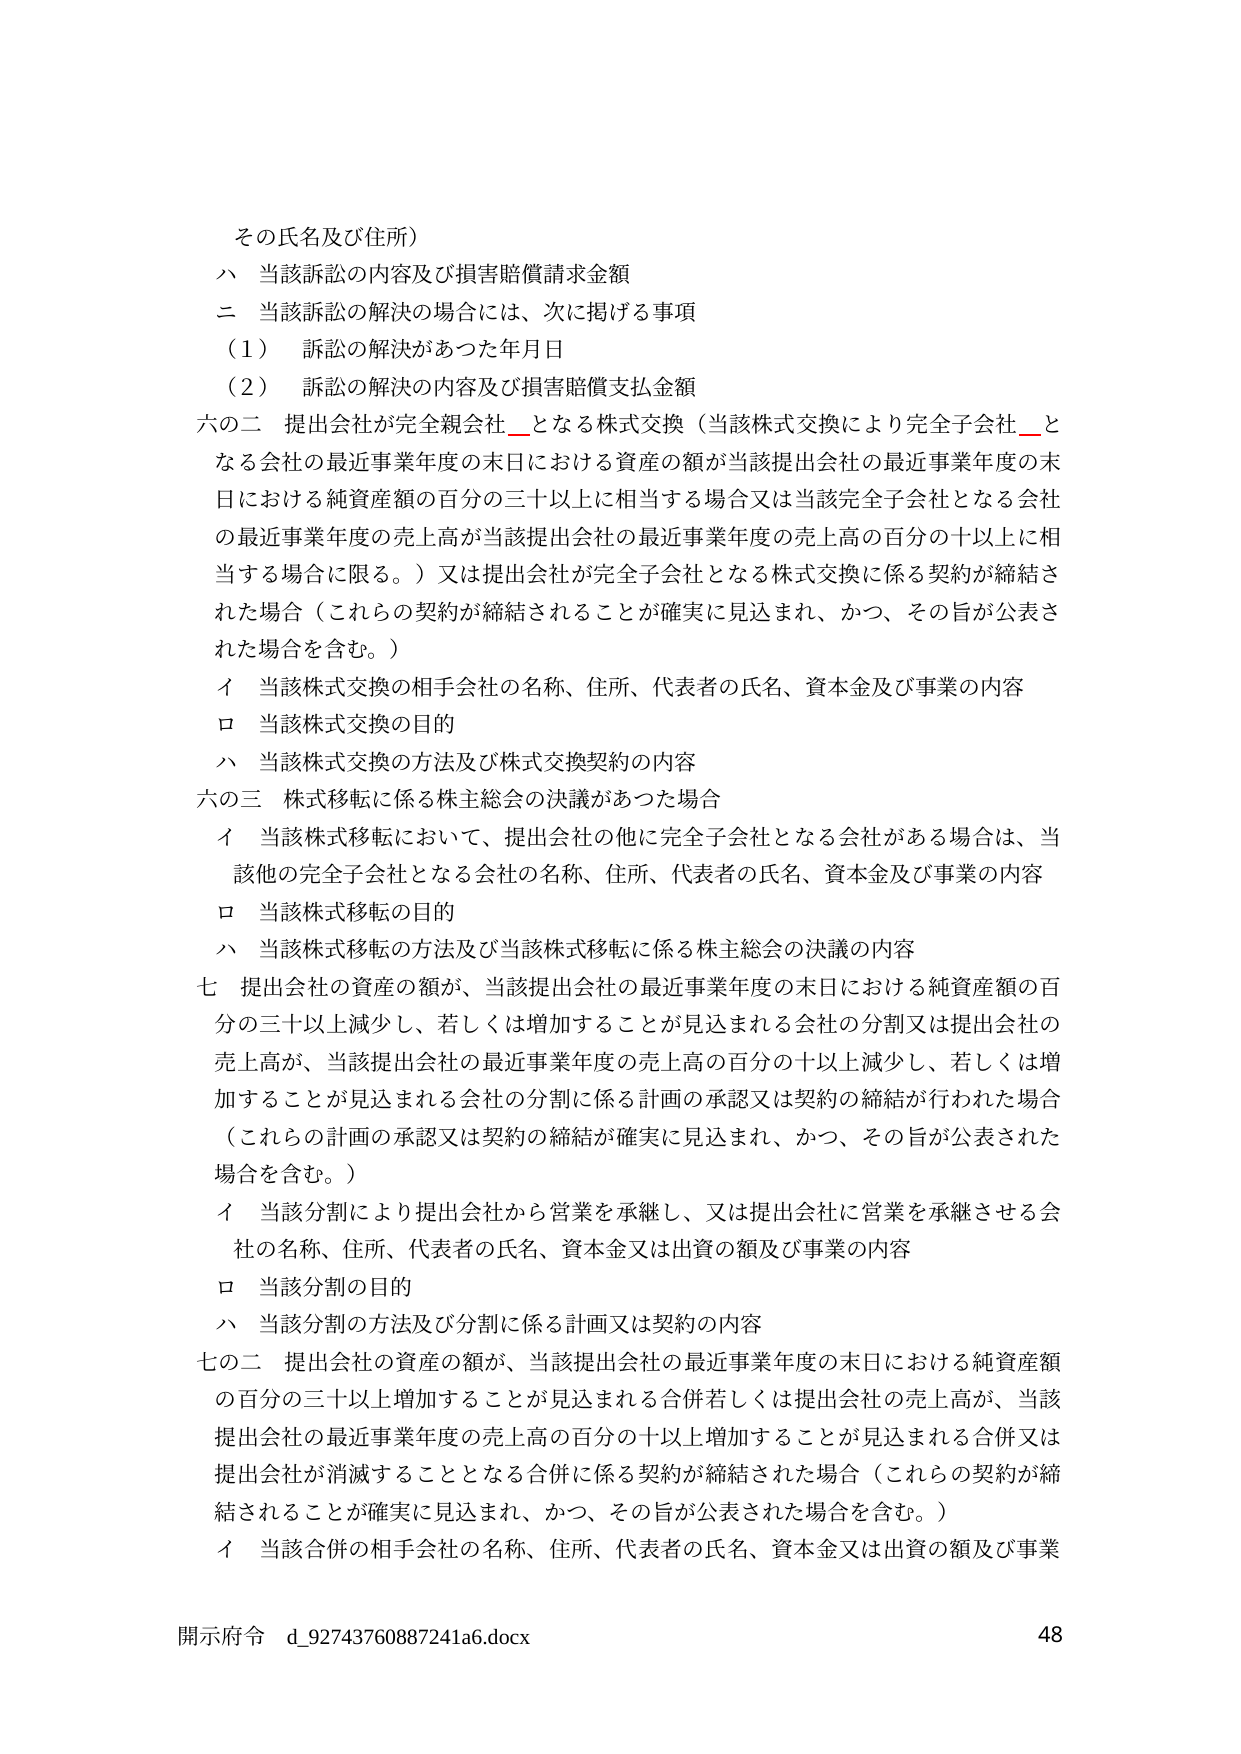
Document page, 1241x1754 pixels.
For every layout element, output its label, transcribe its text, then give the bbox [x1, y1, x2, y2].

text ハ 当該訴訟の内容及び損害賠償請求金額 [215, 254, 1063, 292]
text 六の二 提出会社が完全親会社 となる株式交換（当該株式交換により完全子会社 となる会社の最近事業年度の末日における資産の額が当該提出会社の最近事業年度の末日における純資産額の百分の三十以上に相当する場合又は当該完全子会社となる会社の最近事業年度の売上高が当該提出会社の最近事業年度の売上高の百分の十以上に相当する場合に限る。）又は提出会社が完全子会社となる株式交換に係る契約が締結された場合（これらの契約が締結されることが確実に見込まれ、かつ、その旨が公表された場合を含む。） [196, 404, 1063, 667]
text （１） 訴訟の解決があつた年月日 [215, 329, 1063, 367]
text イ 当該株式移転において、提出会社の他に完全子会社となる会社がある場合は、当該他の完全子会社となる会社の名称、住所、代表者の氏名、資本金及び事業の内容 [215, 817, 1063, 892]
text ロ 当該分割の目的 [215, 1267, 1063, 1304]
text イ 当該株式交換の相手会社の名称、住所、代表者の氏名、資本金及び事業の内容 [215, 667, 1063, 704]
text イ 当該分割により提出会社から営業を承継し、又は提出会社に営業を承継させる会社の名称、住所、代表者の氏名、資本金又は出資の額及び事業の内容 [215, 1192, 1063, 1267]
text ハ 当該分割の方法及び分割に係る計画又は契約の内容 [215, 1304, 1063, 1342]
text ロ 当該株式移転の目的 [215, 892, 1063, 929]
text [215, 217, 1063, 254]
text （２） 訴訟の解決の内容及び損害賠償支払金額 [215, 367, 1063, 404]
text ロ 当該株式交換の目的 [215, 704, 1063, 742]
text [215, 1529, 1063, 1567]
text 六の三 株式移転に係る株主総会の決議があつた場合 [196, 779, 1063, 817]
text ハ 当該株式移転の方法及び当該株式移転に係る株主総会の決議の内容 [215, 929, 1063, 967]
text ニ 当該訴訟の解決の場合には、次に掲げる事項 [215, 292, 1063, 329]
text 七の二 提出会社の資産の額が、当該提出会社の最近事業年度の末日における純資産額の百分の三十以上増加することが見込まれる合併若しくは提出会社の売上高が、当該提出会社の最近事業年度の売上高の百分の十以上増加することが見込まれる合併又は提出会社が消滅することとなる合併に係る契約が締結された場合（これらの契約が締結されることが確実に見込まれ、かつ、その旨が公表された場合を含む。） [196, 1342, 1063, 1529]
text ハ 当該株式交換の方法及び株式交換契約の内容 [215, 742, 1063, 779]
text 七 提出会社の資産の額が、当該提出会社の最近事業年度の末日における純資産額の百分の三十以上減少し、若しくは増加することが見込まれる会社の分割又は提出会社の売上高が、当該提出会社の最近事業年度の売上高の百分の十以上減少し、若しくは増加することが見込まれる会社の分割に係る計画の承認又は契約の締結が行われた場合（これらの計画の承認又は契約の締結が確実に見込まれ、かつ、その旨が公表された場合を含む。） [196, 967, 1063, 1192]
